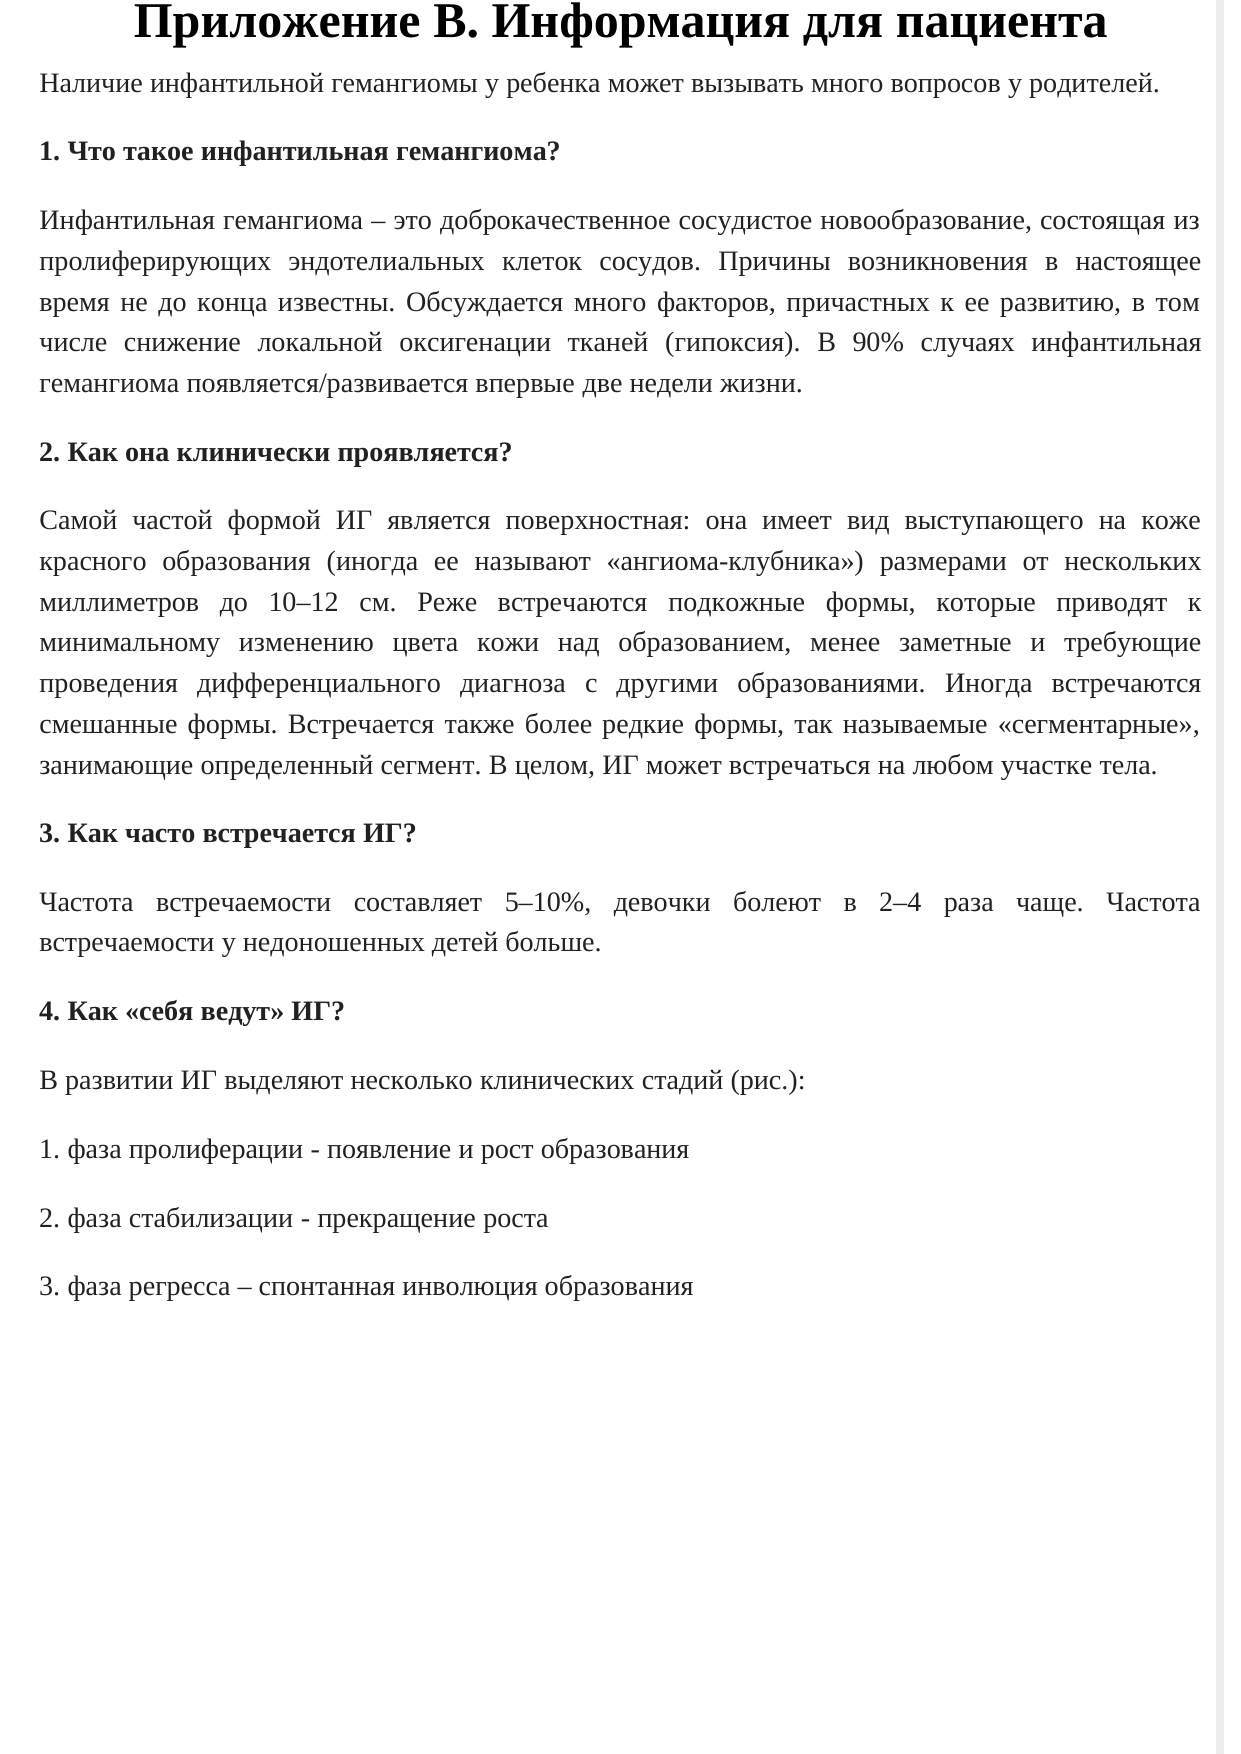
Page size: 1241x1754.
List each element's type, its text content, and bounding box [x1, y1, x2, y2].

list фаза пролиферации - появление и рост образования [39, 1132, 1213, 1164]
subtitle Как часто встречается ИГ? [39, 816, 1213, 848]
list фаза регресса – спонтанная инволюция образования [39, 1269, 1213, 1302]
subtitle Как «себя ведут» ИГ? [39, 994, 1213, 1026]
text Наличие инфантильной гемангиомы у ребенка может вызывать много вопросов у родителей. [39, 66, 1213, 98]
subtitle Что такое инфантильная гемангиома? [39, 134, 1213, 167]
list фаза стабилизации - прекращение роста [39, 1201, 1213, 1233]
text В развитии ИГ выделяют несколько клинических стадий (рис.): [39, 1063, 1213, 1095]
text Частота встречаемости составляет 5–10%, девочки болеют в 2–4 раза чаще. Частота встречаемости у недоношенных детей больше. [39, 885, 1201, 958]
text Самой частой формой ИГ является поверхностная: она имеет вид выступающего на коже красного образования (иногда ее называют «ангиома-клубника») размерами от нескольких миллиметров до 10–12 см. Реже встречаются подкожные формы, которые приводят к минимальному изменению цвета кожи над образованием, менее заметные и требующие проведения дифференциального диагноза с другими образованиями. Иногда встречаются смешанные формы. Встречается также более редкие формы, так называемые «сегментарные», занимающие определенный сегмент. В целом, ИГ может встречаться на любом участке тела. [39, 503, 1201, 780]
subtitle Как она клинически проявляется? [39, 434, 1213, 467]
text Инфантильная гемангиома – это доброкачественное сосудистое новообразование, состоящая из пролиферирующих эндотелиальных клеток сосудов. Причины возникновения в настоящее время не до конца известны. Обсуждается много факторов, причастных к ее развитию, в том числе снижение локальной оксигенации тканей (гипоксия). В 90% случаях инфантильная гемангиома появляется/развивается впервые две недели жизни. [39, 203, 1201, 399]
subtitle Приложение В. Информация для пациента [134, 0, 1213, 46]
